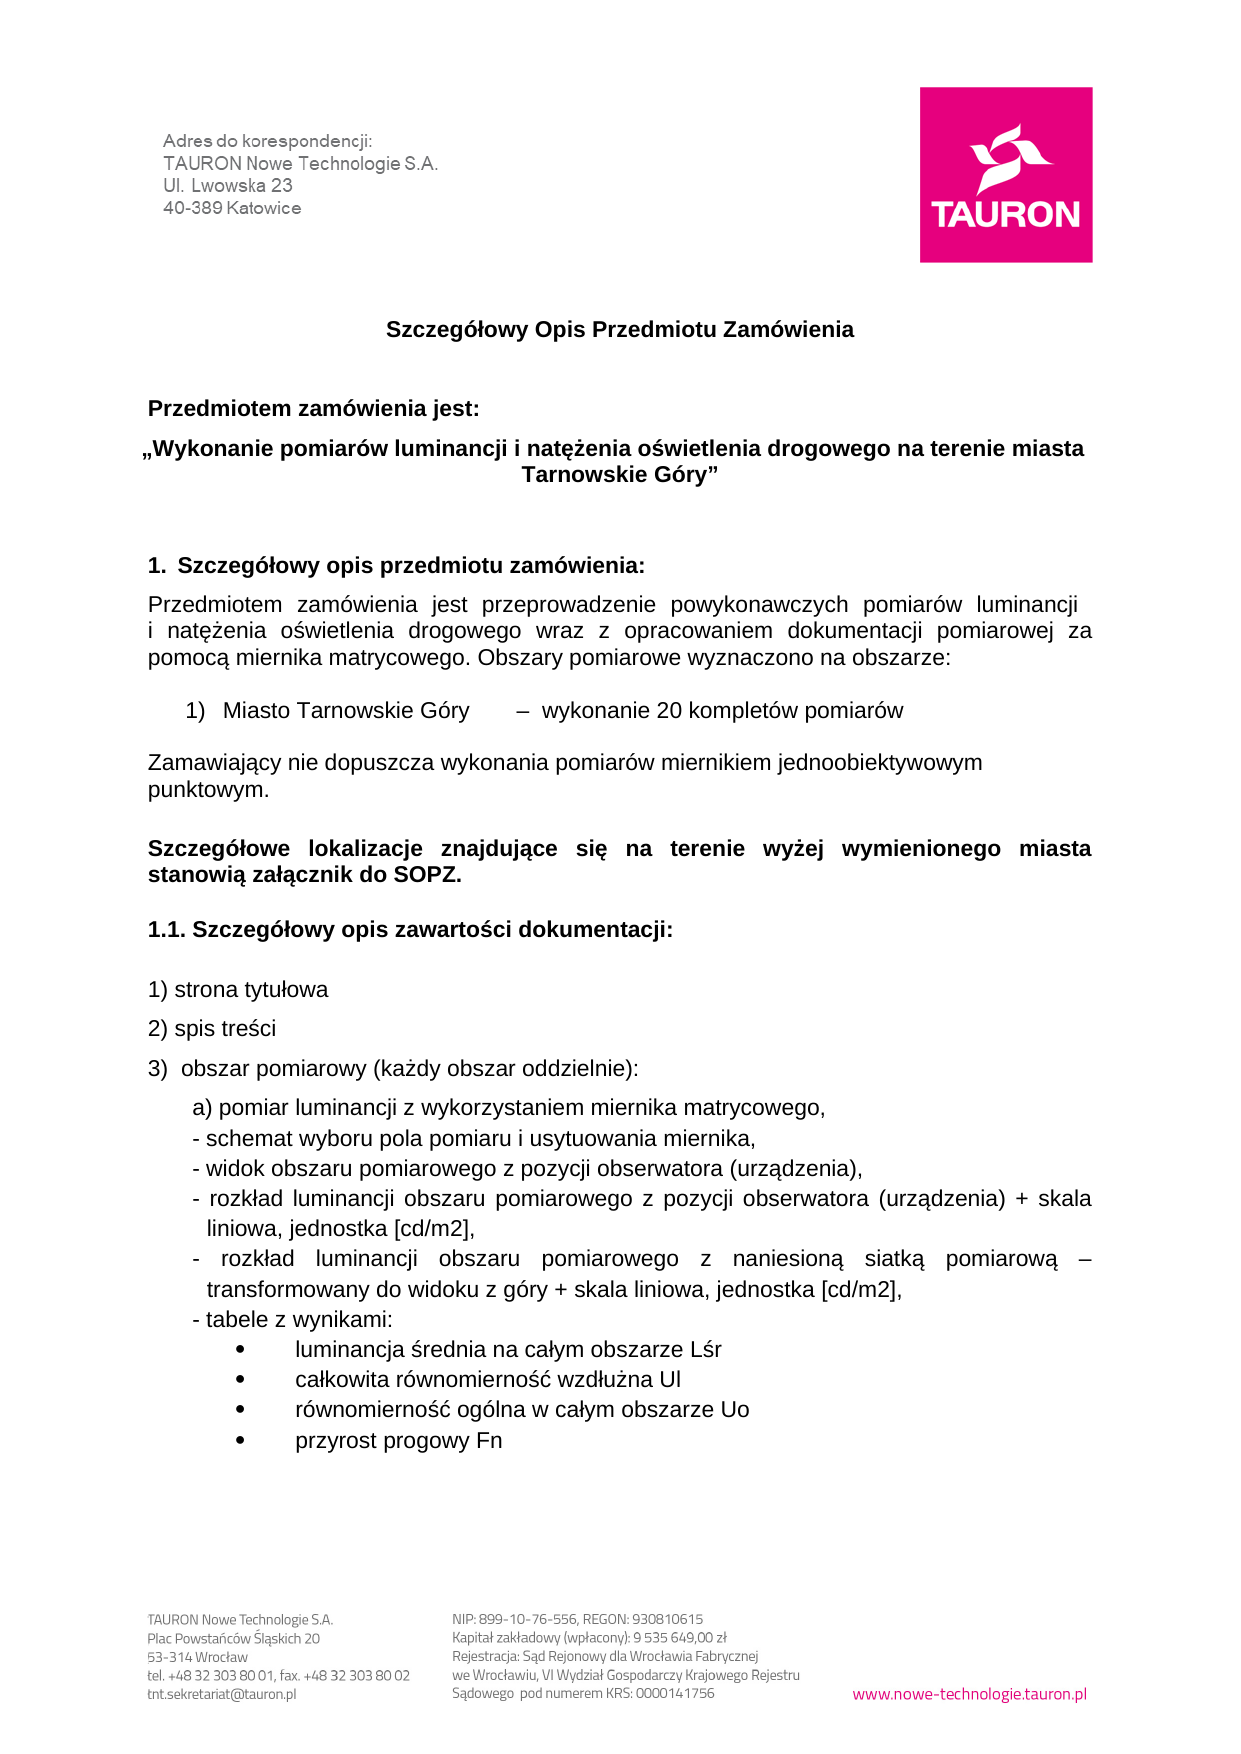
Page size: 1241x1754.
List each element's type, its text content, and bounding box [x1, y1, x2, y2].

text a) pomiar luminancji z wykorzystaniem miernika matrycowego, [192, 1094, 1093, 1121]
list całkowita równomierność wzdłużna Ul [207, 1366, 1093, 1392]
picture [147, 1595, 1093, 1708]
text - rozkład luminancji obszaru pomiarowego z naniesioną siatką pomiarową – transformowany do widoku z góry + skala liniowa, jednostka [cd/m2], [192, 1245, 1093, 1302]
text 3) obszar pomiarowy (każdy obszar oddzielnie): [148, 1055, 1093, 1081]
picture [147, 73, 1093, 277]
list przyrost progowy Fn [207, 1427, 1093, 1453]
text Przedmiotem zamówienia jest: [148, 395, 1093, 421]
text - schemat wyboru pola pomiaru i usytuowania miernika, [192, 1124, 1093, 1151]
list równomierność ogólna w całym obszarze Uo [207, 1396, 1093, 1423]
text - tabele z wynikami: [192, 1306, 1093, 1332]
text - rozkład luminancji obszaru pomiarowego z pozycji obserwatora (urządzenia) + skala liniowa, jednostka [cd/m2], [192, 1185, 1093, 1241]
list Miasto Tarnowskie Góry – wykonanie 20 kompletów pomiarów [185, 697, 1093, 723]
list luminancja średnia na całym obszarze Lśr [207, 1336, 1093, 1362]
text Zamawiający nie dopuszcza wykonania pomiarów miernikiem jednoobiektywowym punktowym. [148, 749, 1093, 802]
text Szczegółowy Opis Przedmiotu Zamówienia [148, 316, 1093, 342]
text 1. Szczegółowy opis przedmiotu zamówienia: [148, 552, 1093, 578]
text 1.1. Szczegółowy opis zawartości dokumentacji: [148, 916, 1093, 943]
text 1) strona tytułowa [148, 976, 1093, 1002]
text - widok obszaru pomiarowego z pozycji obserwatora (urządzenia), [192, 1155, 1093, 1181]
text Przedmiotem zamówienia jest przeprowadzenie powykonawczych pomiarów luminancji i natężenia oświetlenia drogowego wraz z opracowaniem dokumentacji pomiarowej za pomocą miernika matrycowego. Obszary pomiarowe wyznaczono na obszarze: [148, 591, 1093, 670]
text „Wykonanie pomiarów luminancji i natężenia oświetlenia drogowego na terenie miasta Tarnowskie Góry” [133, 434, 1093, 487]
list Szczegółowe lokalizacje znajdujące się na terenie wyżej wymienionego miasta stanowią załącznik do SOPZ. [148, 834, 1093, 887]
text 2) spis treści [148, 1015, 1093, 1042]
